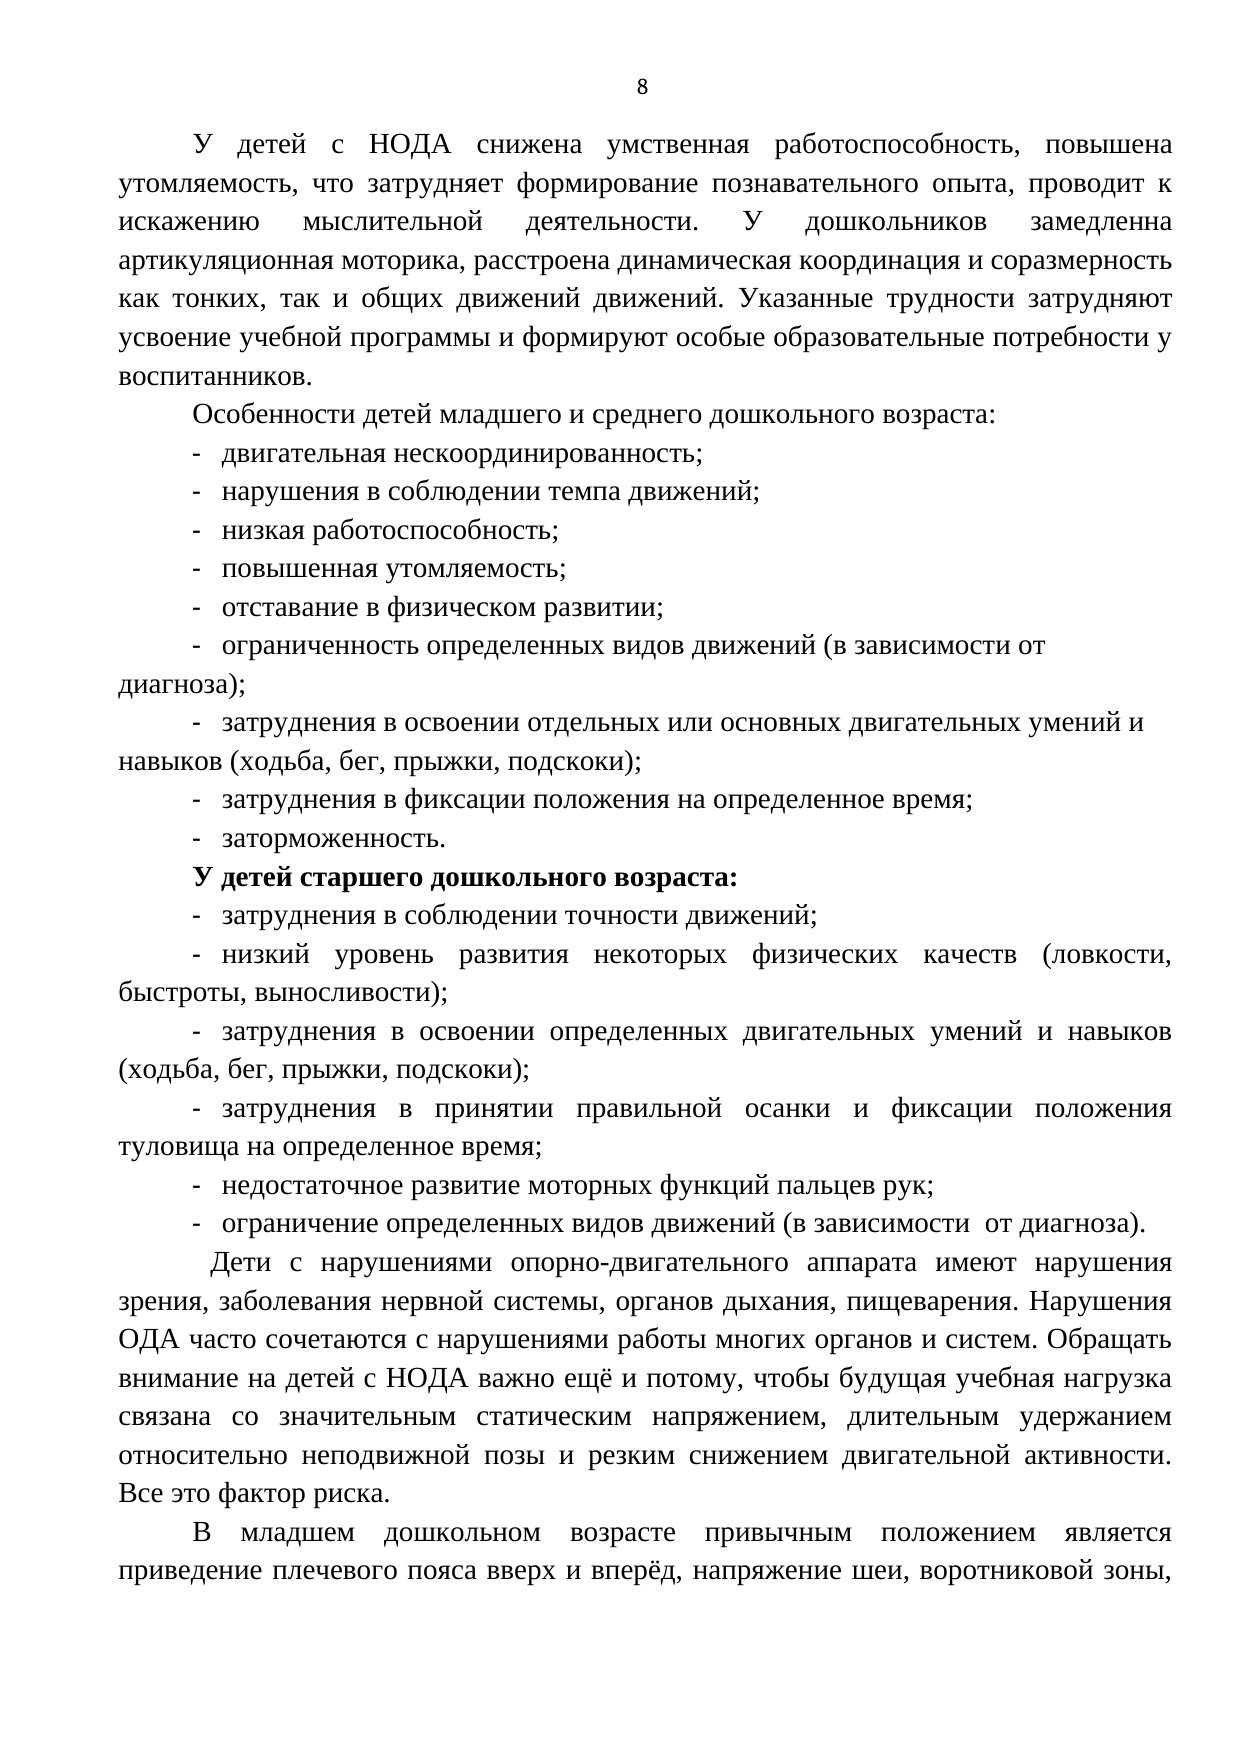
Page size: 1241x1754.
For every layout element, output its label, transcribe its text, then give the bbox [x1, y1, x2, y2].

list низкая работоспособность; [118, 512, 1173, 545]
list затруднения в освоении определенных двигательных умений и навыков (ходьба, бег, прыжки, подскоки); [118, 1013, 1173, 1085]
list У детей старшего дошкольного возраста: [118, 859, 1173, 892]
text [118, 1514, 1173, 1586]
text У детей с НОДА снижена умственная работоспособность, повышена утомляемость, что затрудняет формирование познавательного опыта, проводит к искажению мыслительной деятельности. У дошкольников замедленна артикуляционная моторика, расстроена динамическая координация и соразмерность как тонких, так и общих движений движений. Указанные трудности затрудняют усвоение учебной программы и формируют особые образовательные потребности у воспитанников. [118, 126, 1173, 391]
list повышенная утомляемость; [118, 550, 1173, 584]
list недостаточное развитие моторных функций пальцев рук; [118, 1167, 1173, 1201]
list отставание в физическом развитии; [118, 589, 1173, 622]
list двигательная нескоординированность; [118, 435, 1173, 468]
list ограничение определенных видов движений (в зависимости от диагноза). [118, 1206, 1173, 1239]
list низкий уровень развития некоторых физических качеств (ловкости, быстроты, выносливости); [118, 936, 1173, 1008]
list нарушения в соблюдении темпа движений; [118, 473, 1173, 507]
text Дети с нарушениями опорно-двигательного аппарата имеют нарушения зрения, заболевания нервной системы, органов дыхания, пищеварения. Нарушения ОДА часто сочетаются с нарушениями работы многих органов и систем. Обращать внимание на детей с НОДА важно ещё и потому, чтобы будущая учебная нагрузка связана со значительным статическим напряжением, длительным удержанием относительно неподвижной позы и резким снижением двигательной активности. Все это фактор риска. [118, 1244, 1173, 1509]
list затруднения в соблюдении точности движений; [118, 897, 1173, 931]
list затруднения в принятии правильной осанки и фиксации положения туловища на определенное время; [118, 1090, 1173, 1162]
list затруднения в фиксации положения на определенное время; [118, 782, 1173, 815]
text Особенности детей младшего и среднего дошкольного возраста: [145, 396, 1173, 430]
list заторможенность. [118, 820, 1173, 854]
list затруднения в освоении отдельных или основных двигательных умений и навыков (ходьба, бег, прыжки, подскоки); [118, 704, 1173, 777]
list ограниченность определенных видов движений (в зависимости от диагноза); [118, 627, 1173, 699]
